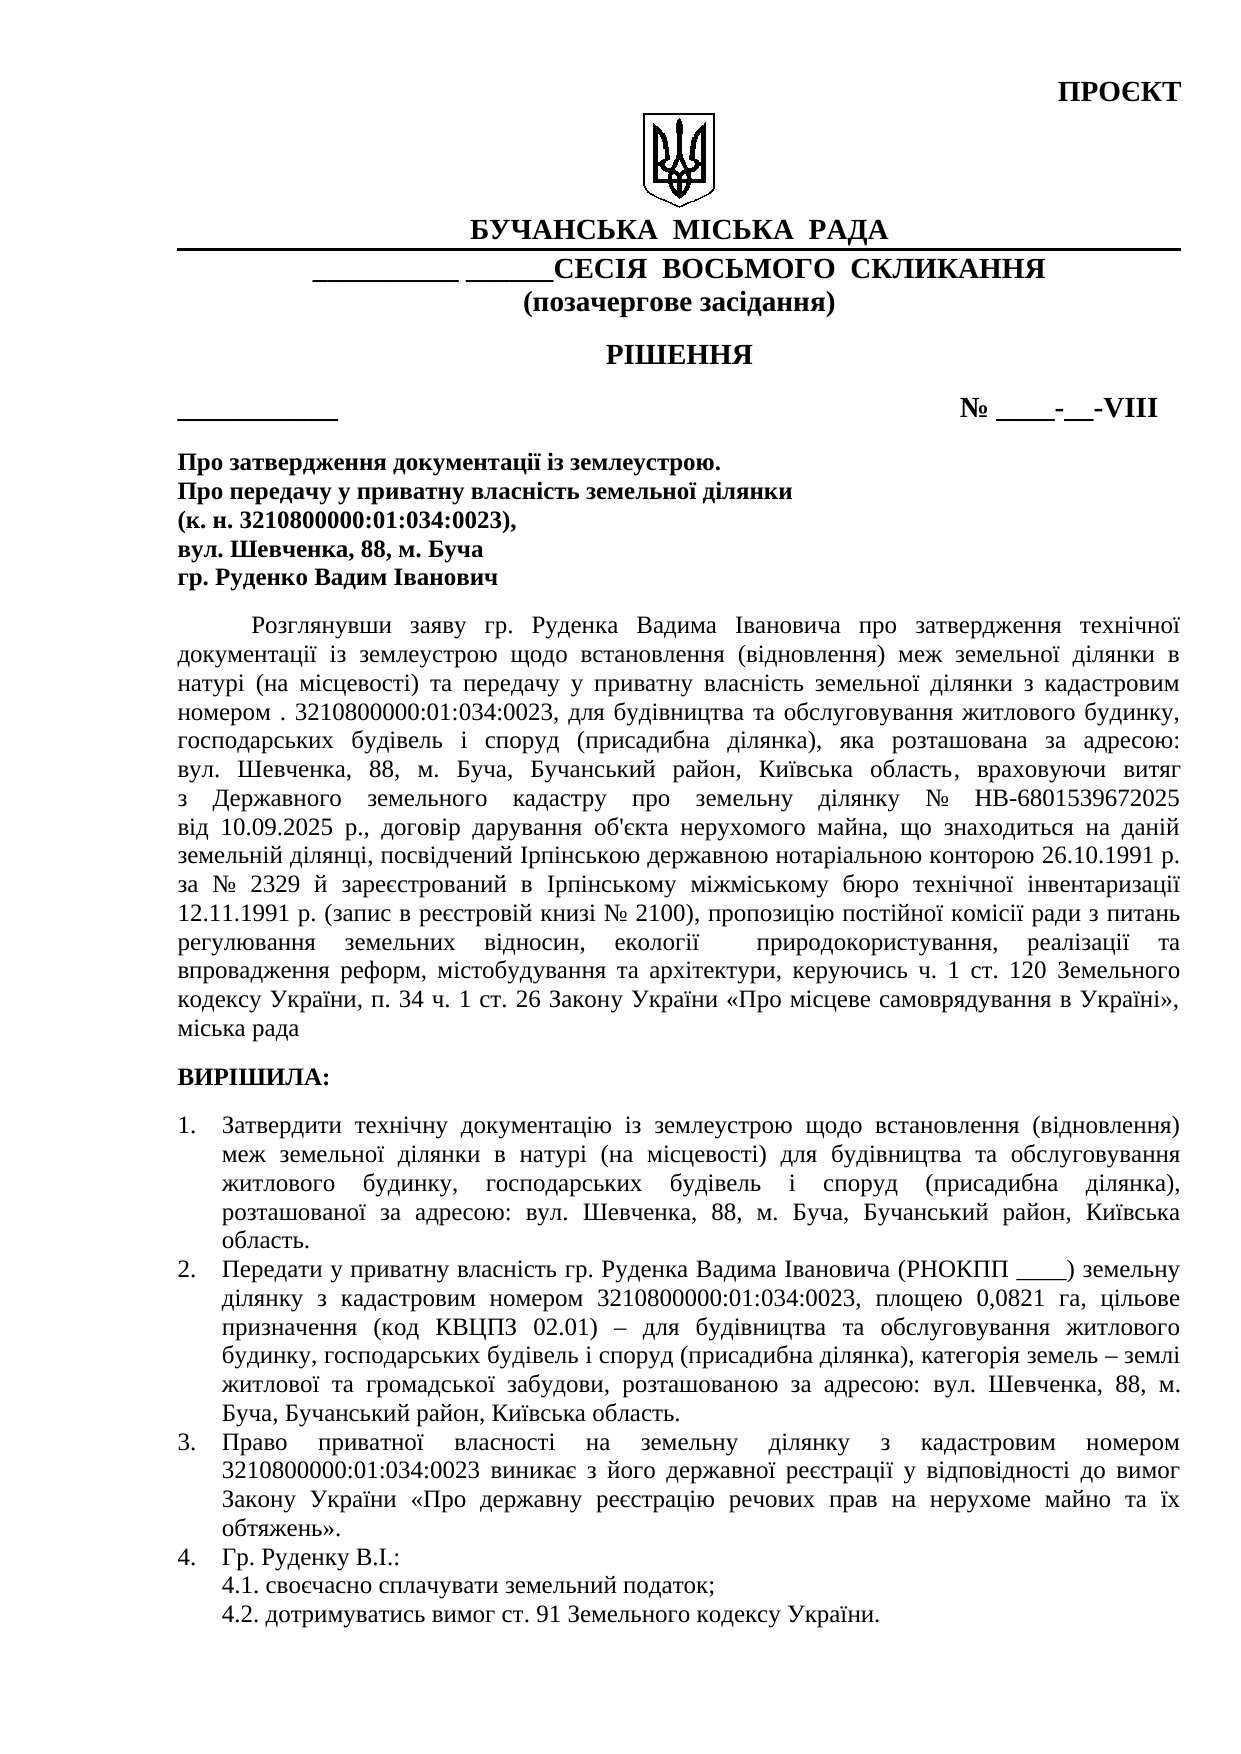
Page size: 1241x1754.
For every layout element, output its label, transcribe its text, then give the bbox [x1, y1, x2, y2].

text РІШЕННЯ [177, 337, 1181, 371]
text Про передачу у приватну власність земельної ділянки [177, 476, 1181, 505]
text (позачергове засідання) [177, 284, 1181, 318]
list Передати у приватну власність гр. Руденка Вадима Івановича (РНОКПП ____) земельну ділянку з кадастровим номером 3210800000:01:034:0023, площею 0,0821 га, цільове призначення (код КВЦПЗ 02.01) – для будівництва та обслуговування житлового будинку, господарських будівель і споруд (присадибна ділянка), категорія земель – землі житлової та громадської забудови, розташованою за адресою: вул. Шевченка, 88, м. Буча, Бучанський район, Київська область. [177, 1254, 1181, 1427]
list 4.2. дотримуватись вимог ст. 91 Земельного кодексу України. [222, 1599, 1181, 1628]
text ПРОЄКТ [177, 74, 1181, 107]
text вул. Шевченка, 88, м. Буча [177, 534, 1181, 562]
list 4.1. своєчасно сплачувати земельний податок; [222, 1570, 1181, 1599]
list Затвердити технічну документацію із землеустрою щодо встановлення (відновлення) меж земельної ділянки в натурі (на місцевості) для будівництва та обслуговування житлового будинку, господарських будівель і споруд (присадибна ділянка), розташованої за адресою: вул. Шевченка, 88, м. Буча, Бучанський район, Київська область. [177, 1110, 1181, 1254]
text Розглянувши заяву гр. Руденка Вадима Івановича про затвердження технічної документації із землеустрою щодо встановлення (відновлення) меж земельної ділянки в натурі (на місцевості) та передачу у приватну власність земельної ділянки з кадастровим номером . 3210800000:01:034:0023, для будівництва та обслуговування житлового будинку, господарських будівель і споруд (присадибна ділянка), яка розташована за адресою: вул. Шевченка, 88, м. Буча, Бучанський район, Київська область, враховуючи витяг з Державного земельного кадастру про земельну ділянку № НВ-6801539672025 від 10.09.2025 р., договір дарування об'єкта нерухомого майна, що знаходиться на даній земельній ділянці, посвідчений Ірпінською державною нотаріальною конторою 26.10.1991 р. за № 2329 й зареєстрований в Ірпінському міжміському бюро технічної інвентаризації 12.11.1991 р. (запис в реєстровій книзі № 2100), пропозицію постійної комісії ради з питань регулювання земельних відносин, екології природокористування, реалізації та впровадження реформ, містобудування та архітектури, керуючись ч. 1 ст. 120 Земельного кодексу України, п. 34 ч. 1 ст. 26 Закону України «Про місцеве самоврядування в Україні», міська рада [177, 610, 1181, 1042]
list Гр. Руденку В.І.: [177, 1542, 1181, 1570]
text __________ ______СЕСІЯ ВОСЬМОГО СКЛИКАННЯ [177, 251, 1181, 284]
text БУЧАНСЬКА МІСЬКА РАДА [177, 212, 1181, 248]
text (к. н. 3210800000:01:034:0023), [177, 505, 1181, 534]
text Про затвердження документації із землеустрою. [177, 447, 1181, 476]
text ВИРІШИЛА: [177, 1062, 1181, 1091]
list Право приватної власності на земельну ділянку з кадастровим номером 3210800000:01:034:0023 виникає з його державної реєстрації у відповідності до вимог Закону України «Про державну реєстрацію речових прав на нерухоме майно та їх обтяжень». [177, 1427, 1181, 1542]
text ___________ № ____-__-VІІІ [177, 390, 1181, 423]
text гр. Руденко Вадим Іванович [177, 562, 1181, 591]
